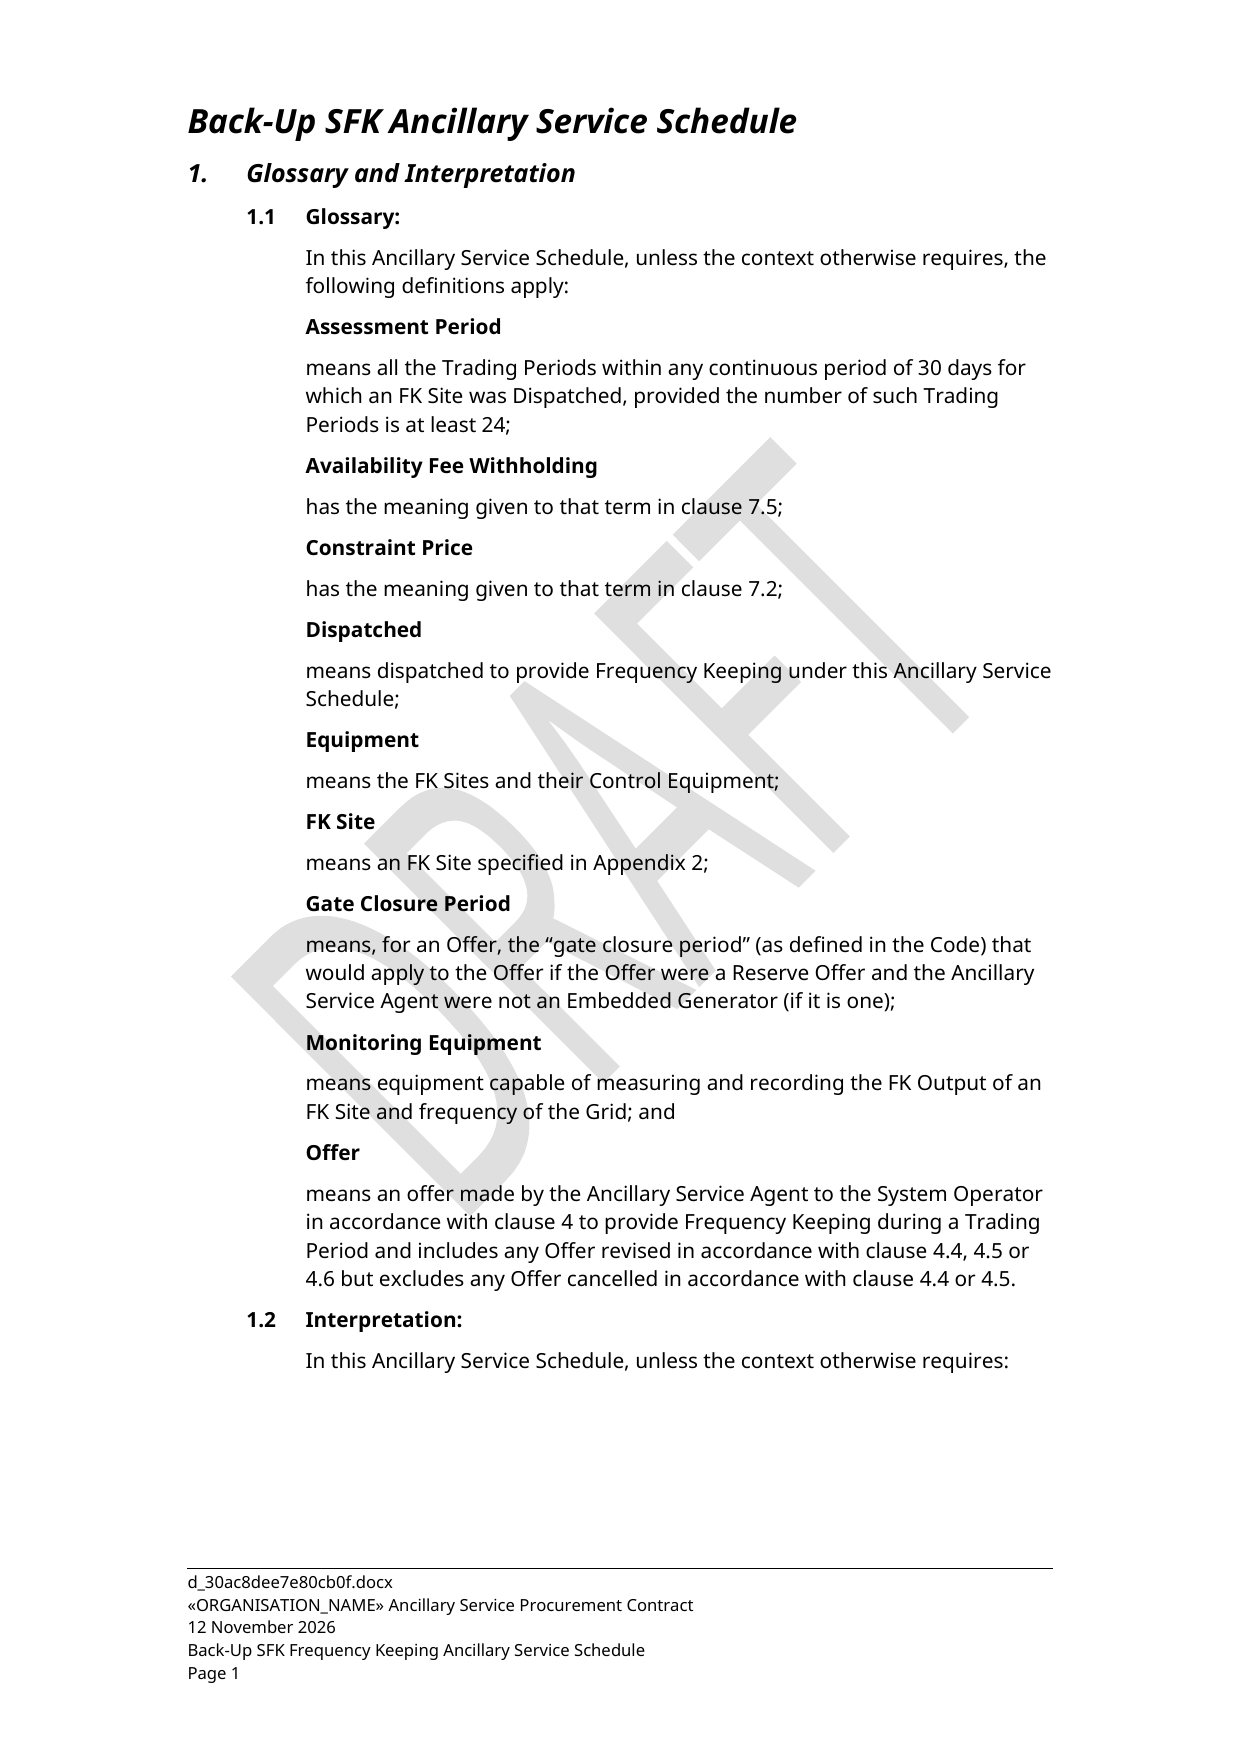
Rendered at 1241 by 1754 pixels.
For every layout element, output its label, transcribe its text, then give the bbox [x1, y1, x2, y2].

text means dispatched to provide Frequency Keeping under this Ancillary Service Schedule; [305, 656, 1053, 713]
text Offer [305, 1138, 1053, 1166]
text Availability Fee Withholding [305, 451, 1053, 479]
text means an offer made by the Ancillary Service Agent to the System Operator in accordance with clause 4 to provide Frequency Keeping during a Trading Period and includes any Offer revised in accordance with clause 4.4, 4.5 or 4.6 but excludes any Offer cancelled in accordance with clause 4.4 or 4.5. [305, 1179, 1053, 1293]
subtitle Back-Up SFK Ancillary Service Schedule [187, 97, 1053, 143]
text means equipment capable of measuring and recording the FK Output of an FK Site and frequency of the Grid; and [305, 1068, 1053, 1125]
text In this Ancillary Service Schedule, unless the context otherwise requires, the following definitions apply: [305, 243, 1053, 300]
text Gate Closure Period [305, 889, 1053, 917]
text Equipment [305, 725, 1053, 753]
text means, for an Offer, the “gate closure period” (as defined in the Code) that would apply to the Offer if the Offer were a Reserve Offer and the Ancillary Service Agent were not an Embedded Generator (if it is one); [305, 930, 1053, 1015]
text Dispatched [305, 615, 1053, 643]
text means the FK Sites and their Control Equipment; [305, 766, 1053, 794]
text FK Site [305, 807, 1053, 835]
text has the meaning given to that term in clause 7.2; [305, 574, 1053, 602]
subtitle Glossary and Interpretation [187, 155, 1053, 189]
text means an FK Site specified in Appendix 2; [305, 848, 1053, 876]
text Monitoring Equipment [305, 1028, 1053, 1056]
text Constraint Price [305, 533, 1053, 561]
text means all the Trading Periods within any continuous period of 30 days for which an FK Site was Dispatched, provided the number of such Trading Periods is at least 24; [305, 353, 1053, 438]
subtitle Glossary: [246, 202, 1053, 230]
text Assessment Period [305, 312, 1053, 341]
text In this Ancillary Service Schedule, unless the context otherwise requires: [305, 1346, 1053, 1374]
text has the meaning given to that term in clause 7.5; [305, 492, 1053, 520]
subtitle Interpretation: [246, 1305, 1053, 1333]
